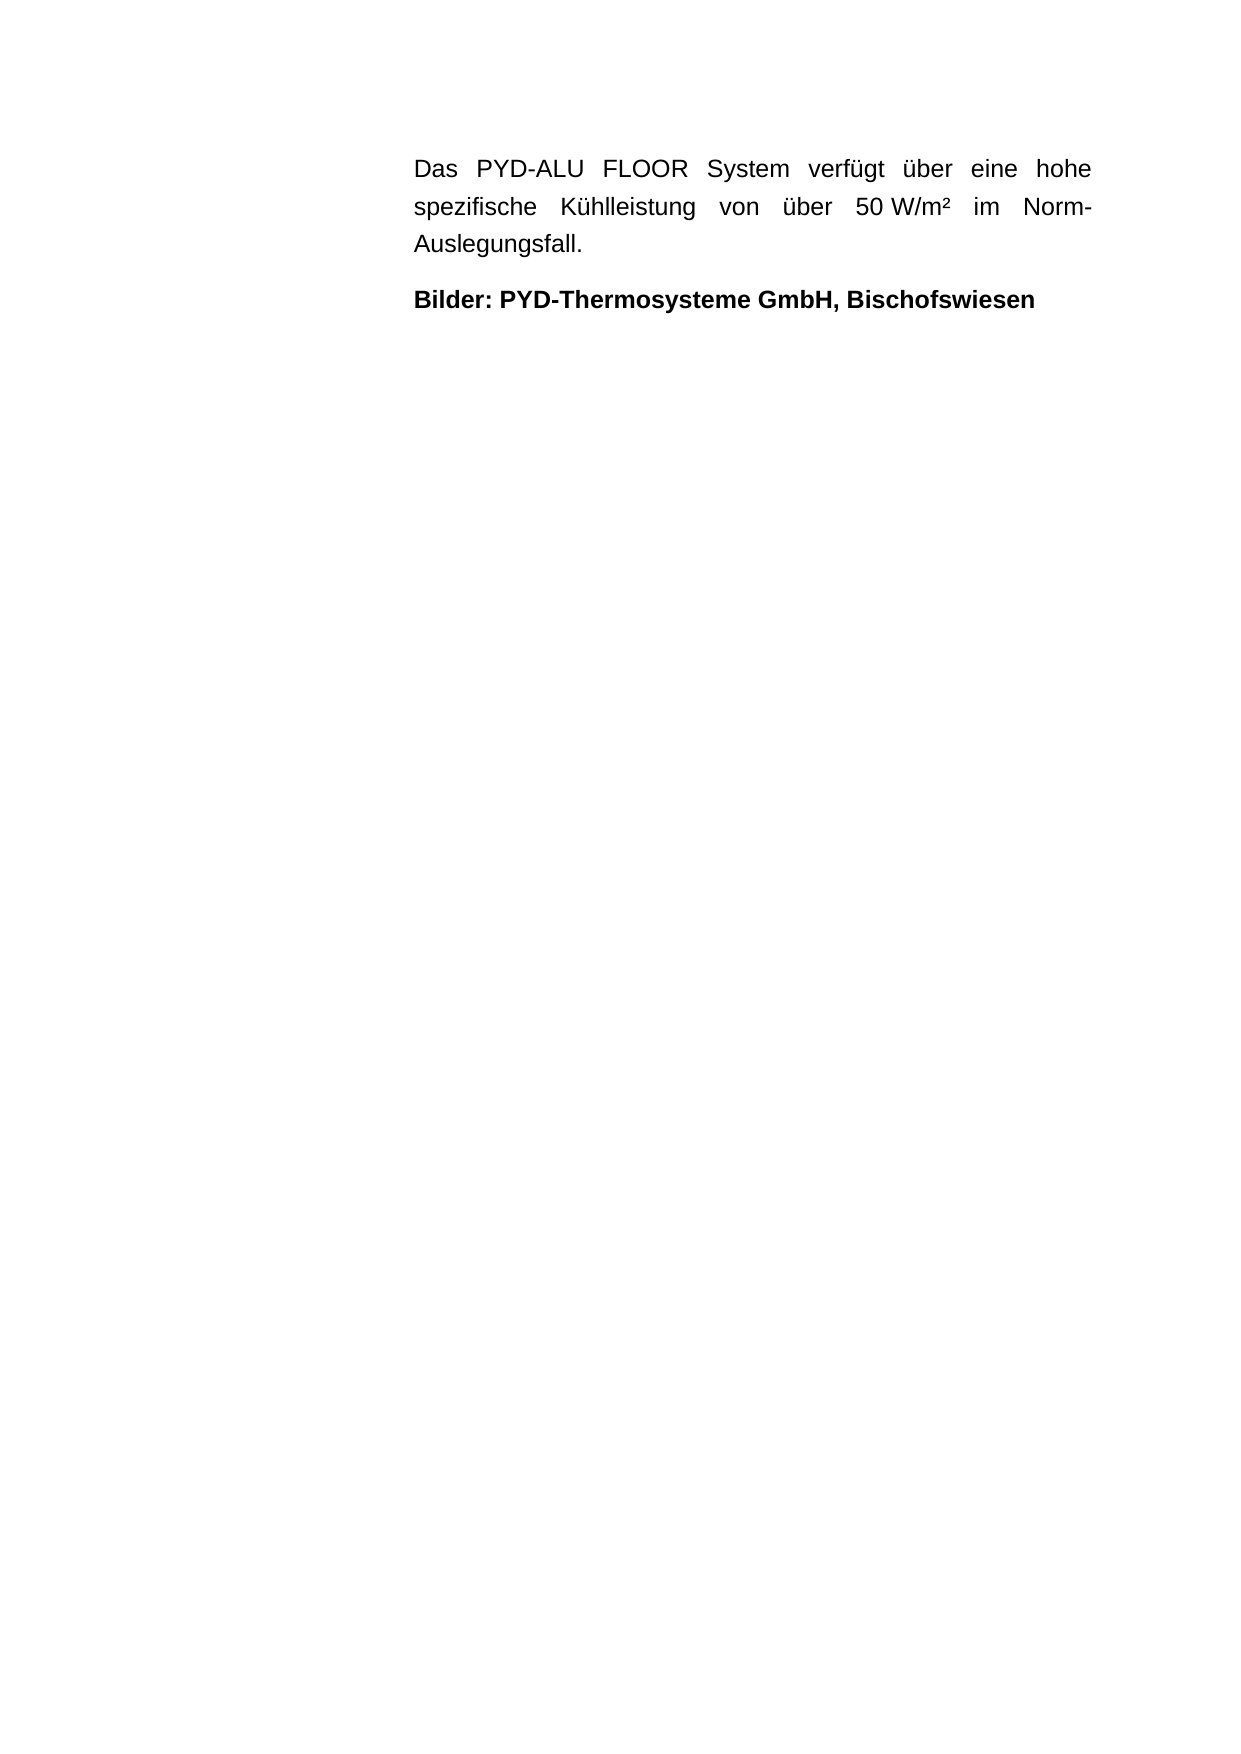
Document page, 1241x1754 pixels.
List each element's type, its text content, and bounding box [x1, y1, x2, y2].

text Bilder: PYD-Thermosysteme GmbH, Bischofswiesen [413, 279, 1093, 316]
text Das PYD-ALU FLOOR System verfügt über eine hohe spezifische Kühlleistung von über 50 W/m² im Norm-Auslegungsfall. [413, 148, 1093, 260]
